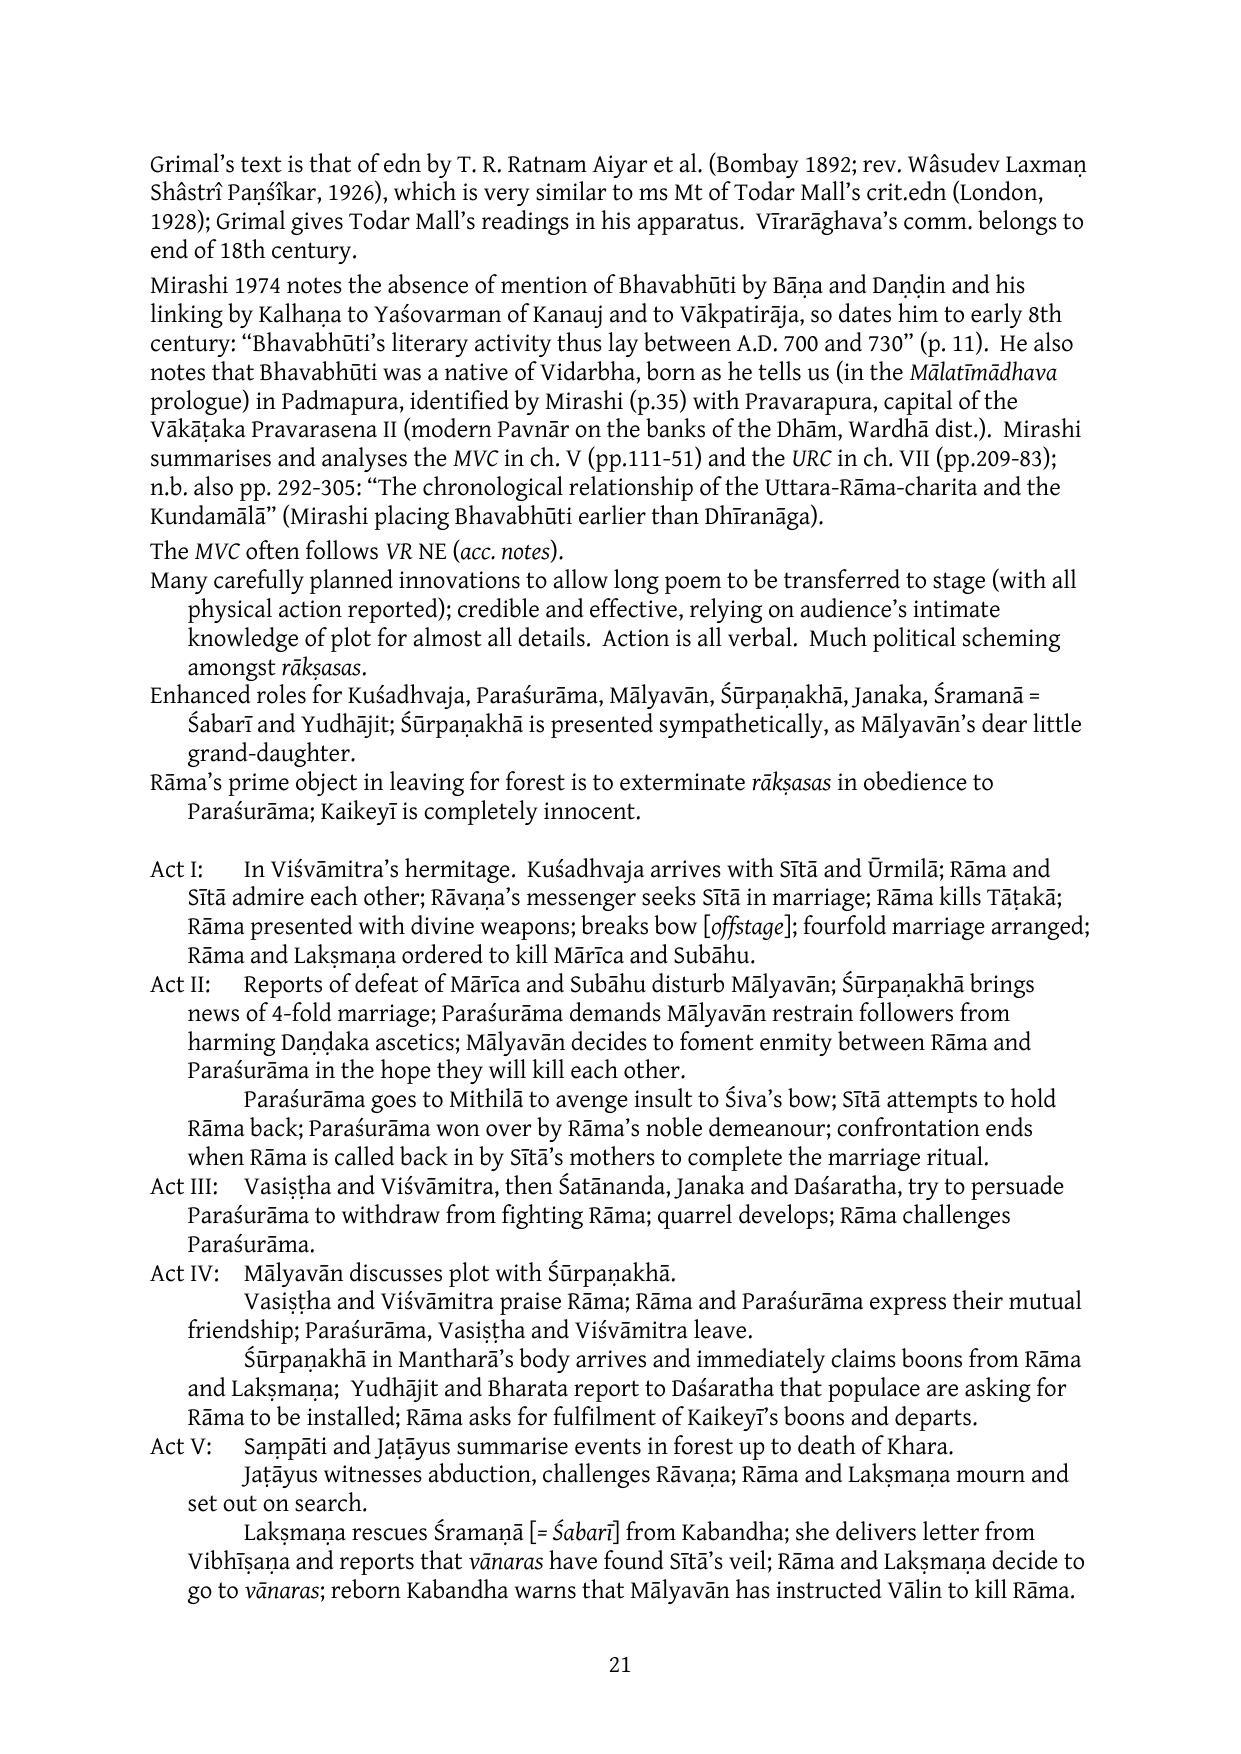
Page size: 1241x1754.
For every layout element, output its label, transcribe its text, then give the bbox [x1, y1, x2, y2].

text Lakṣmaṇa rescues Śramaṇā [= Śabarī] from Kabandha; she delivers letter from Vibhīṣaṇa and reports that vānaras have found Sītā’s veil; Rāma and Lakṣmaṇa decide to go to vānaras; reborn Kabandha warns that Mālyavān has instructed Vālin to kill Rāma. [150, 1519, 1090, 1605]
text Act I: In Viśvāmitra’s hermitage. Kuśadhvaja arrives with Sītā and Ūrmilā; Rāma and Sītā admire each other; Rāvaṇa’s messenger seeks Sītā in marriage; Rāma kills Tāṭakā; Rāma presented with divine weapons; breaks bow [offstage]; fourfold marriage arranged; Rāma and Lakṣmaṇa ordered to kill Mārīca and Subāhu. [150, 855, 1090, 970]
text Rāma’s prime object in leaving for forest is to exterminate rākṣasas in obedience to Paraśurāma; Kaikeyī is completely innocent. [150, 768, 1090, 826]
text Grimal’s text is that of edn by T. R. Ratnam Aiyar et al. (Bombay 1892; rev. Wâsudev Laxmaṇ Shâstrî Paṇśîkar, 1926), which is very similar to ms Mt of Todar Mall’s crit.edn (London, 1928); Grimal gives Todar Mall’s readings in his apparatus. Vīrarāghava’s comm. belongs to end of 18th century. [150, 150, 1090, 265]
text Paraśurāma goes to Mithilā to avenge insult to Śiva’s bow; Sītā attempts to hold Rāma back; Paraśurāma won over by Rāma’s noble demeanour; confrontation ends when Rāma is called back in by Sītā’s mothers to complete the marriage ritual. [150, 1086, 1090, 1172]
text Act V: Saṃpāti and Jaṭāyus summarise events in forest up to death of Khara. [150, 1432, 1090, 1461]
text Act II: Reports of defeat of Mārīca and Subāhu disturb Mālyavān; Śūrpaṇakhā brings news of 4-fold marriage; Paraśurāma demands Mālyavān restrain followers from harming Daṇḍaka ascetics; Mālyavān decides to foment enmity between Rāma and Paraśurāma in the hope they will kill each other. [150, 970, 1090, 1086]
text The MVC often follows VR NE (acc. notes). [150, 538, 1090, 566]
text Jaṭāyus witnesses abduction, challenges Rāvaṇa; Rāma and Lakṣmaṇa mourn and set out on search. [150, 1461, 1090, 1519]
text Vasiṣṭha and Viśvāmitra praise Rāma; Rāma and Paraśurāma express their mutual friendship; Paraśurāma, Vasiṣṭha and Viśvāmitra leave. [150, 1288, 1090, 1346]
text Act IV: Mālyavān discusses plot with Śūrpaṇakhā. [150, 1259, 1090, 1288]
text Mirashi 1974 notes the absence of mention of Bhavabhūti by Bāṇa and Daṇḍin and his linking by Kalhaṇa to Yaśovarman of Kanauj and to Vākpatirāja, so dates him to early 8th century: “Bhavabhūti’s literary activity thus lay between A.D. 700 and 730” (p. 11). He also notes that Bhavabhūti was a native of Vidarbha, born as he tells us (in the Mālatīmādhava prologue) in Padmapura, identified by Mirashi (p.35) with Pravarapura, capital of the Vākāṭaka Pravarasena II (modern Pavnār on the banks of the Dhām, Wardhā dist.). Mirashi summarises and analyses the MVC in ch. V (pp.111-51) and the URC in ch. VII (pp.209-83); n.b. also pp. 292-305: “The chronological relationship of the Uttara-Rāma-charita and the Kundamālā” (Mirashi placing Bhavabhūti earlier than Dhīranāga). [150, 272, 1090, 531]
text Enhanced roles for Kuśadhvaja, Paraśurāma, Mālyavān, Śūrpaṇakhā, Janaka, Śramanā = Śabarī and Yudhājit; Śūrpaṇakhā is presented sympathetically, as Mālyavān’s dear little grand-daughter. [150, 682, 1090, 768]
text Many carefully planned innovations to allow long poem to be transferred to stage (with all physical action reported); credible and effective, relying on audience’s intimate knowledge of plot for almost all details. Action is all verbal. Much political scheming amongst rākṣasas. [150, 566, 1090, 682]
text Act III: Vasiṣṭha and Viśvāmitra, then Śatānanda, Janaka and Daśaratha, try to persuade Paraśurāma to withdraw from fighting Rāma; quarrel develops; Rāma challenges Paraśurāma. [150, 1172, 1090, 1259]
text Śūrpaṇakhā in Mantharā’s body arrives and immediately claims boons from Rāma and Lakṣmaṇa; Yudhājit and Bharata report to Daśaratha that populace are asking for Rāma to be installed; Rāma asks for fulfilment of Kaikeyī’s boons and departs. [150, 1346, 1090, 1432]
